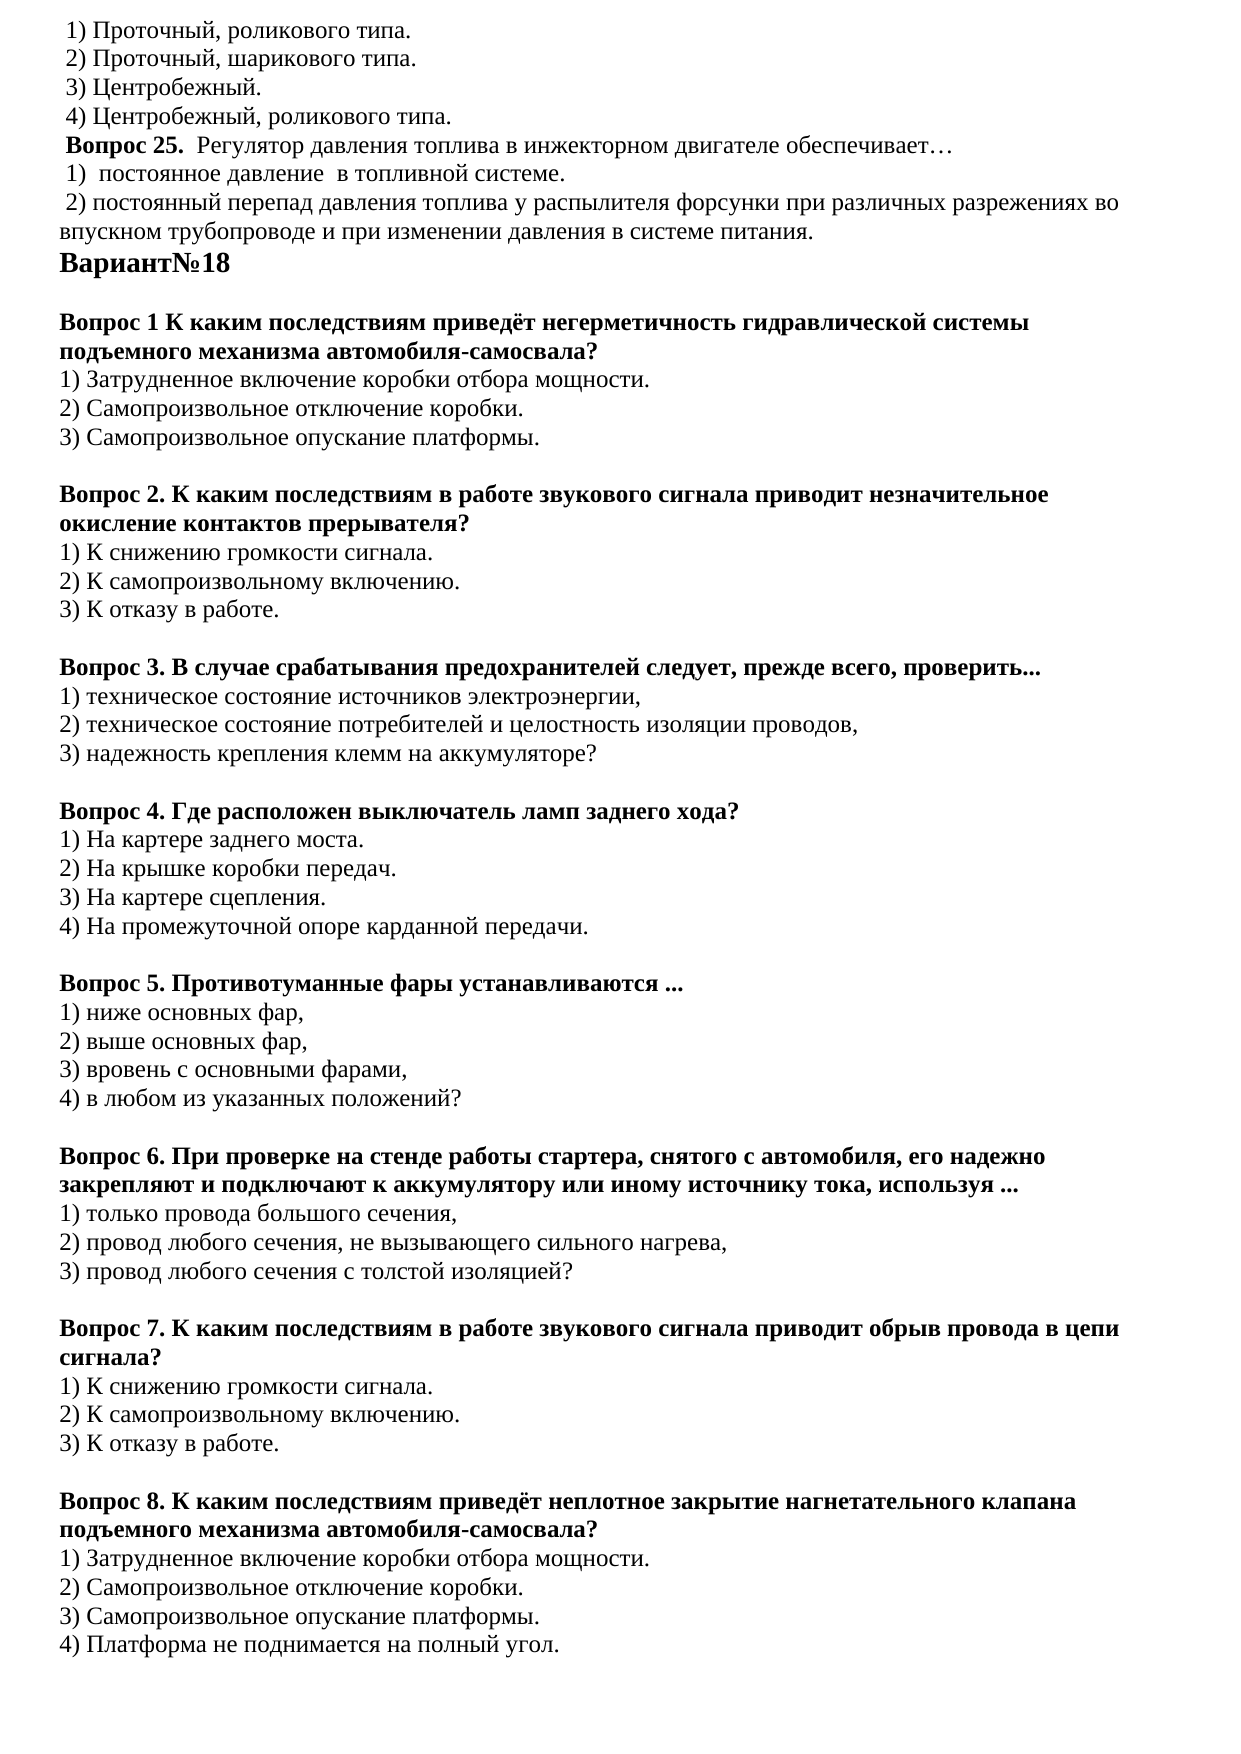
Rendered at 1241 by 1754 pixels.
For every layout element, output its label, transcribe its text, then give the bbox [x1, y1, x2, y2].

text Вопрос 8. К каким последствиям приведёт неплотное закрытие нагнетательного клапана подъемного механизма автомобиля-самосвала? [59, 1486, 1152, 1543]
text Вопрос 3. В случае срабатывания предохранителей следует, прежде всего, проверить... [59, 652, 1152, 681]
text Вопрос 5. Противотуманные фары устанавливаются ... [59, 968, 1152, 997]
text Вопрос 7. К каким последствиям в работе звукового сигнала приводит обрыв провода в цепи сигнала? [59, 1313, 1152, 1371]
text 2) провод любого сечения, не вызывающего сильного нагрева, [59, 1227, 1152, 1256]
text Вариант№18 [59, 245, 1152, 278]
text 2) К самопроизвольному включению. [59, 1399, 1152, 1428]
text 2) техническое состояние потребителей и целостность изоляции проводов, [59, 709, 1152, 738]
text 1) только провода большого сечения, [59, 1198, 1152, 1227]
text Вопрос 1 К каким последствиям приведёт негерметичность гидравлической системы подъемного механизма автомобиля-самосвала? [59, 307, 1152, 364]
text 3) надежность крепления клемм на аккумуляторе? [59, 738, 1152, 767]
text 2) выше основных фар, [59, 1026, 1152, 1054]
text 4) в любом из указанных положений? [59, 1083, 1152, 1112]
text Вопрос 25. Регулятор давления топлива в инжекторном двигателе обеспечивает… [59, 130, 1152, 158]
text 1) Затрудненное включение коробки отбора мощности. [59, 364, 1152, 393]
text 2) Самопроизвольное отключение коробки. [59, 393, 1152, 422]
text 2) Проточный, шарикового типа. [59, 43, 1152, 72]
text 2) На крышке коробки передач. [59, 853, 1152, 882]
text 1) техническое состояние источников электроэнергии, [59, 681, 1152, 709]
text 1) На картере заднего моста. [59, 824, 1152, 853]
text Вопрос 2. К каким последствиям в работе звукового сигнала приводит незначительное окисление контактов прерывателя? [59, 479, 1152, 537]
text 1) Затрудненное включение коробки отбора мощности. [59, 1543, 1152, 1572]
text 2) Самопроизвольное отключение коробки. [59, 1572, 1152, 1601]
text 3) Самопроизвольное опускание платформы. [59, 422, 1152, 451]
text 4) На промежуточной опоре карданной передачи. [59, 911, 1152, 939]
text 3) провод любого сечения с толстой изоляцией? [59, 1256, 1152, 1284]
text 3) На картере сцепления. [59, 882, 1152, 911]
text 4) Платформа не поднимается на полный угол. [59, 1629, 1152, 1658]
text 3) Центробежный. [59, 72, 1152, 101]
text 1) К снижению громкости сигнала. [59, 537, 1152, 566]
text 1) ниже основных фар, [59, 997, 1152, 1026]
text 1) постоянное давление в топливной системе. [59, 158, 1152, 187]
text Вопрос 4. Где расположен выключатель ламп заднего хода? [59, 796, 1152, 824]
text 2) К самопроизвольному включению. [59, 566, 1152, 594]
text 3) К отказу в работе. [59, 594, 1152, 623]
text 2) постоянный перепад давления топлива у распылителя форсунки при различных разрежениях во впускном трубопроводе и при изменении давления в системе питания. [59, 187, 1152, 245]
text 3) Самопроизвольное опускание платформы. [59, 1601, 1152, 1629]
text 3) вровень с основными фарами, [59, 1054, 1152, 1083]
text Вопрос 6. При проверке на стенде работы стартера, снятого с автомобиля, его надежно закрепляют и подключают к аккумулятору или иному источнику тока, используя ... [59, 1141, 1152, 1198]
text 1) К снижению громкости сигнала. [59, 1371, 1152, 1399]
text 3) К отказу в работе. [59, 1428, 1152, 1457]
text 4) Центробежный, роликового типа. [59, 101, 1152, 130]
text 1) Проточный, роликового типа. [59, 15, 1152, 43]
